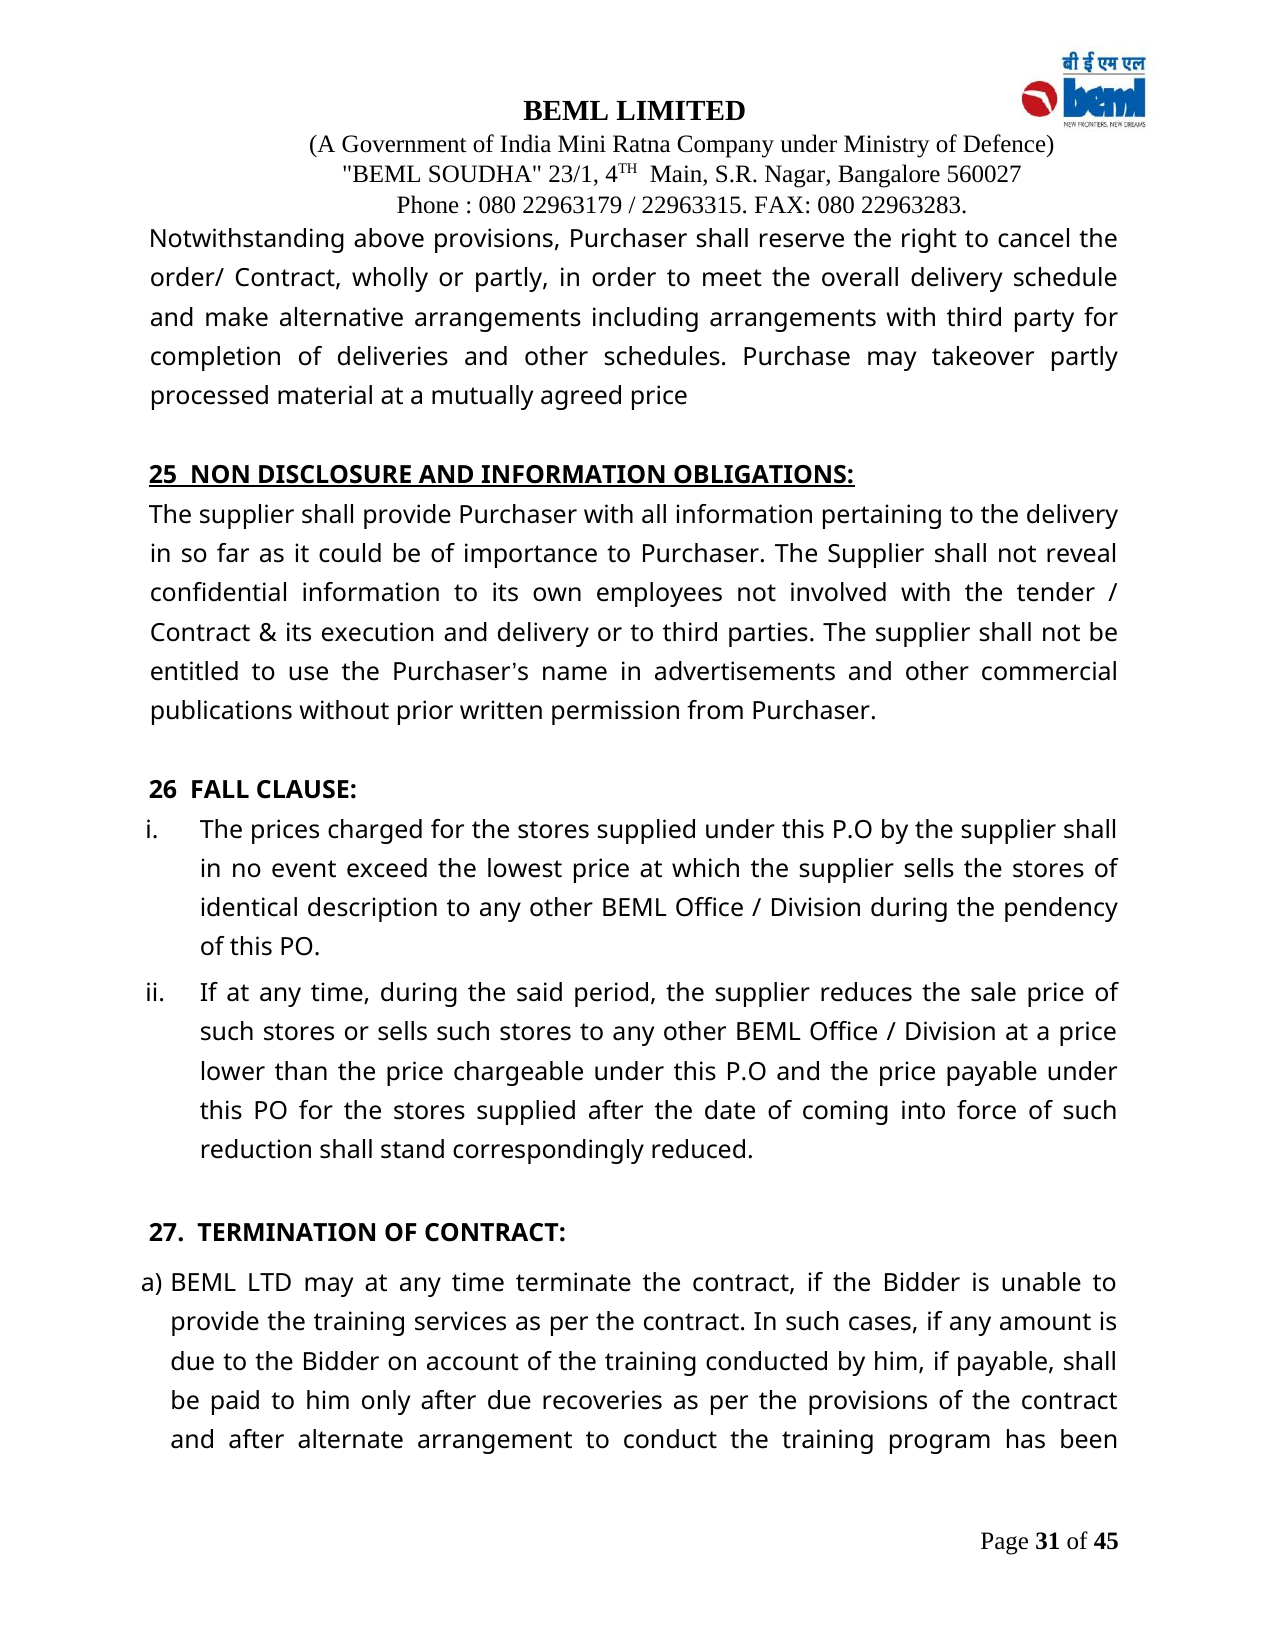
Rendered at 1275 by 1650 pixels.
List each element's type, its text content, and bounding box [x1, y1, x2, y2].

text 26 FALL CLAUSE: [148, 771, 1176, 805]
text The supplier shall provide Purchaser with all information pertaining to the delivery in so far as it could be of importance to Purchaser. The Supplier shall not reveal confidential information to its own employees not involved with the tender / Contract & its execution and delivery or to third parties. The supplier shall not be entitled to use the Purchaser’s name in advertisements and other commercial publications without prior written permission from Purchaser. [148, 497, 1119, 727]
text 25 NON DISCLOSURE AND INFORMATION OBLIGATIONS: [148, 456, 1181, 491]
text 27. TERMINATION OF CONTRACT: [148, 1214, 1176, 1249]
text Notwithstanding above provisions, Purchaser shall reserve the right to cancel the order/ Contract, wholly or partly, in order to meet the overall delivery schedule and make alternative arrangements including arrangements with third party for completion of deliveries and other schedules. Purchase may takeover partly processed material at a mutually agreed price [148, 221, 1119, 412]
list If at any time, during the said period, the supplier reduces the sale price of such stores or sells such stores to any other BEML Office / Division at a price lower than the price chargeable under this P.O and the price payable under this PO for the stores supplied after the date of coming into force of such reduction shall stand correspondingly reduced. [145, 975, 1119, 1166]
list The prices charged for the stores supplied under this P.O by the supplier shall in no event exceed the lowest price at which the supplier sells the stores of identical description to any other BEML Office / Division during the pendency of this PO. [145, 812, 1119, 963]
picture [1009, 46, 1158, 132]
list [141, 1265, 1119, 1456]
